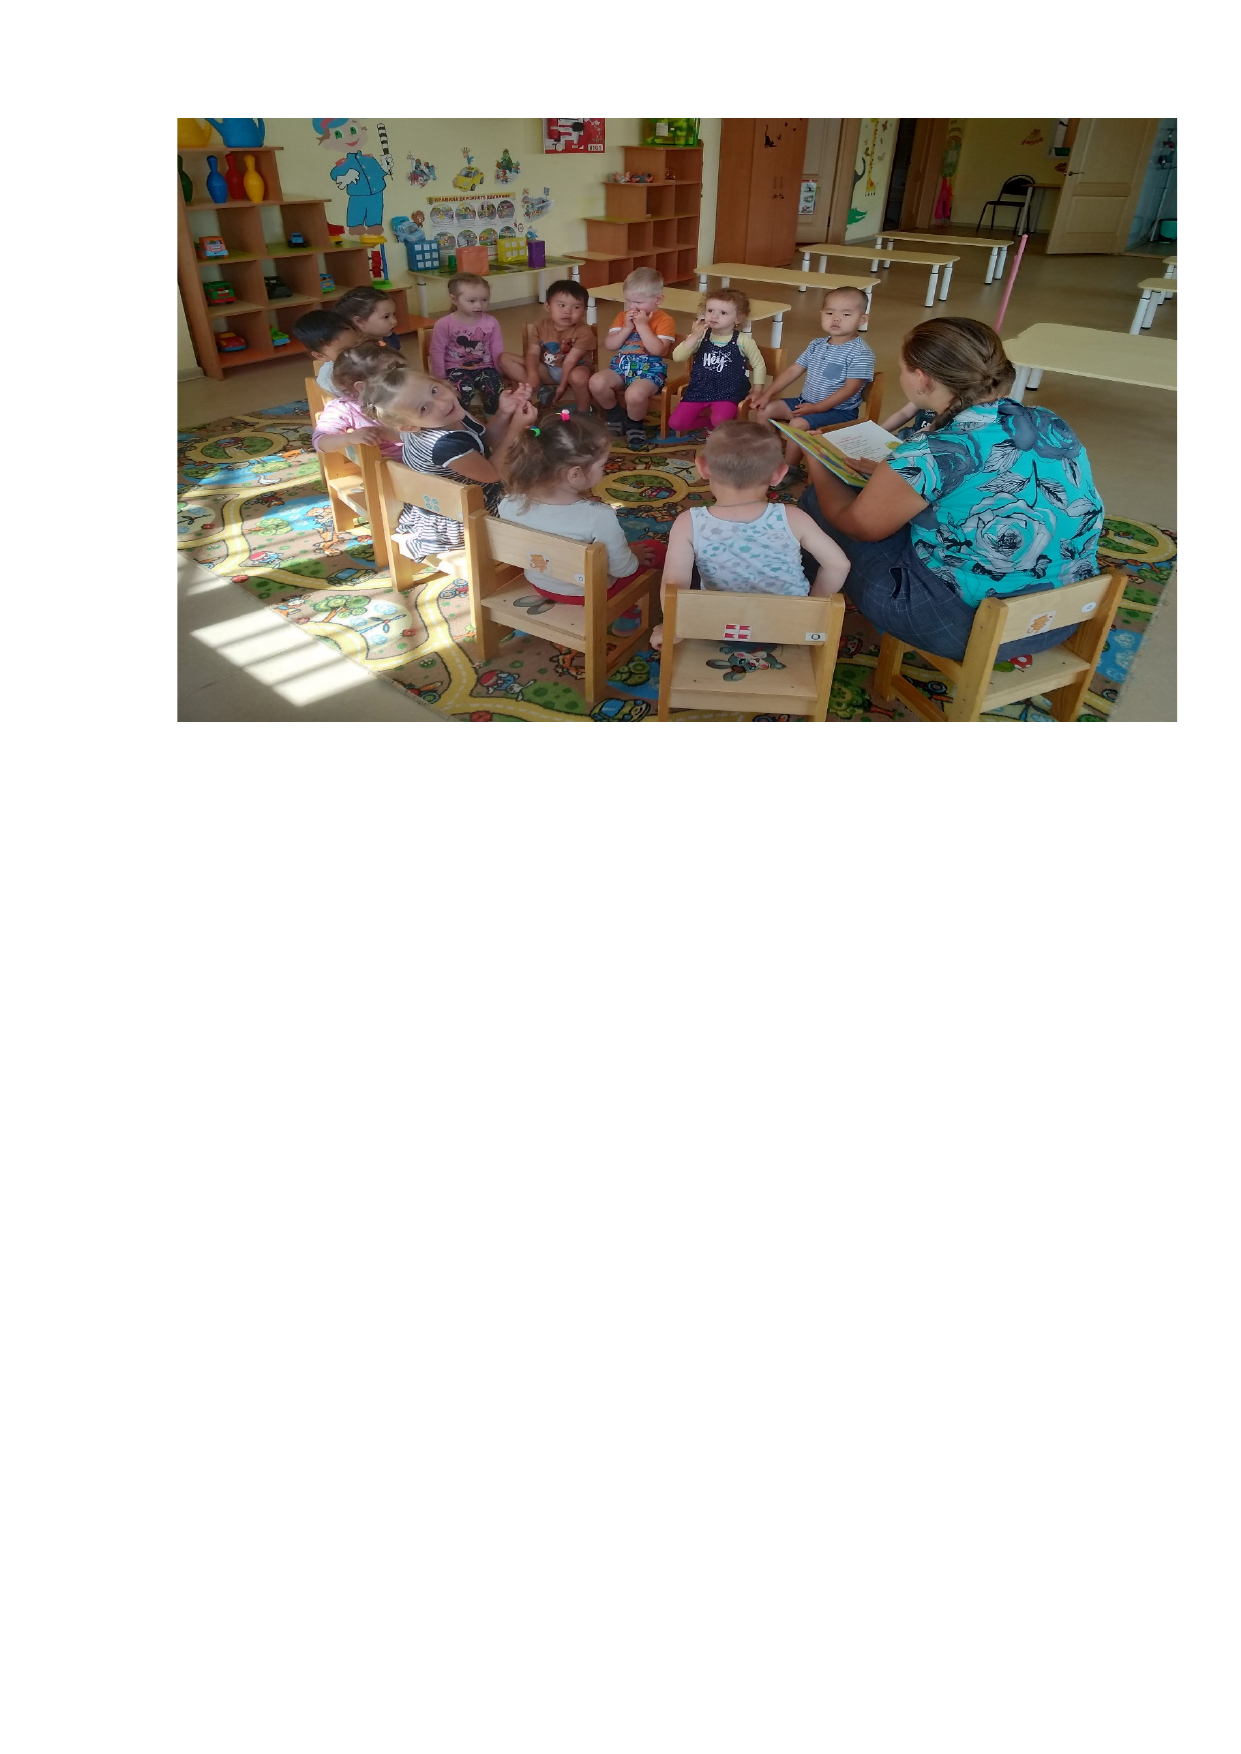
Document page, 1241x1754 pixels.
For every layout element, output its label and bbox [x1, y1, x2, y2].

picture [177, 118, 1178, 722]
picture [213, 118, 224, 123]
